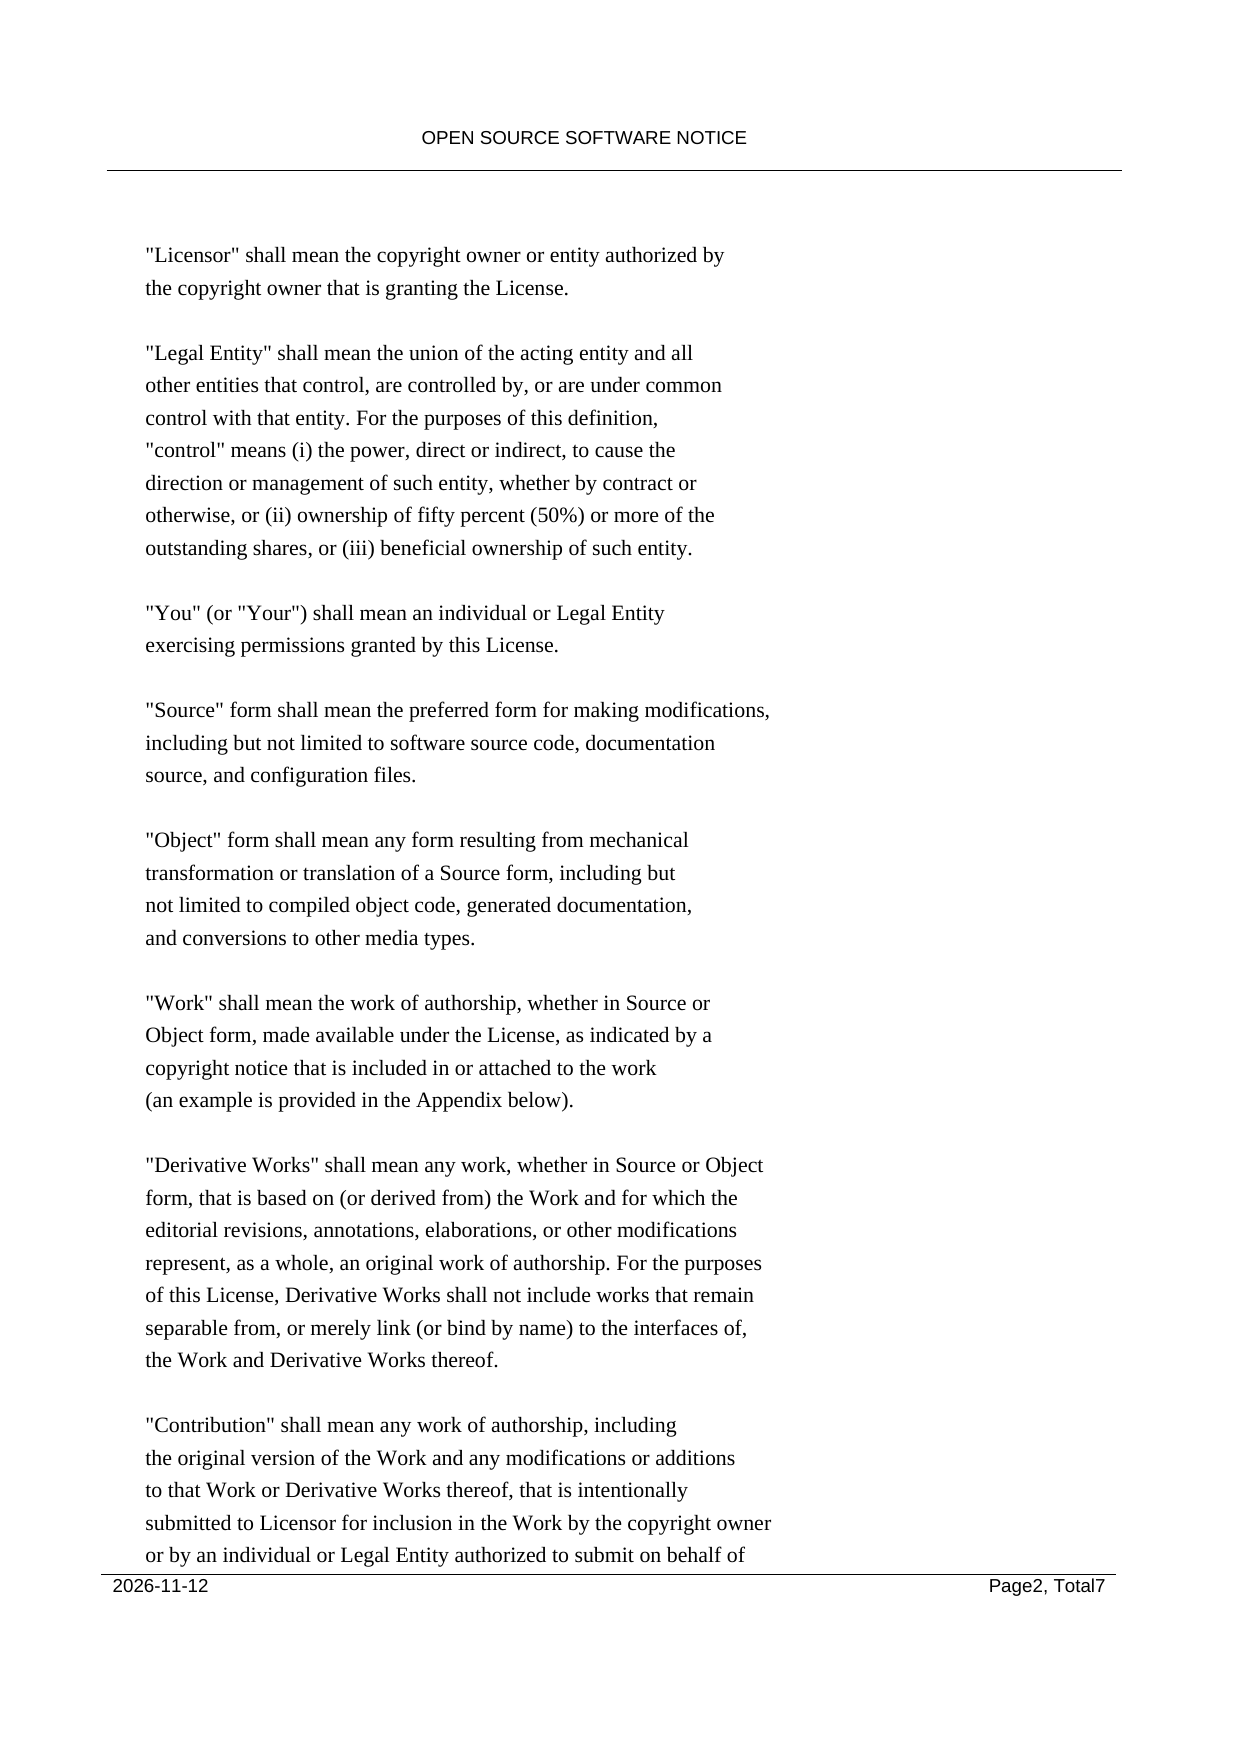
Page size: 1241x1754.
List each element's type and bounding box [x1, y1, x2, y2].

text [112, 206, 1128, 1571]
